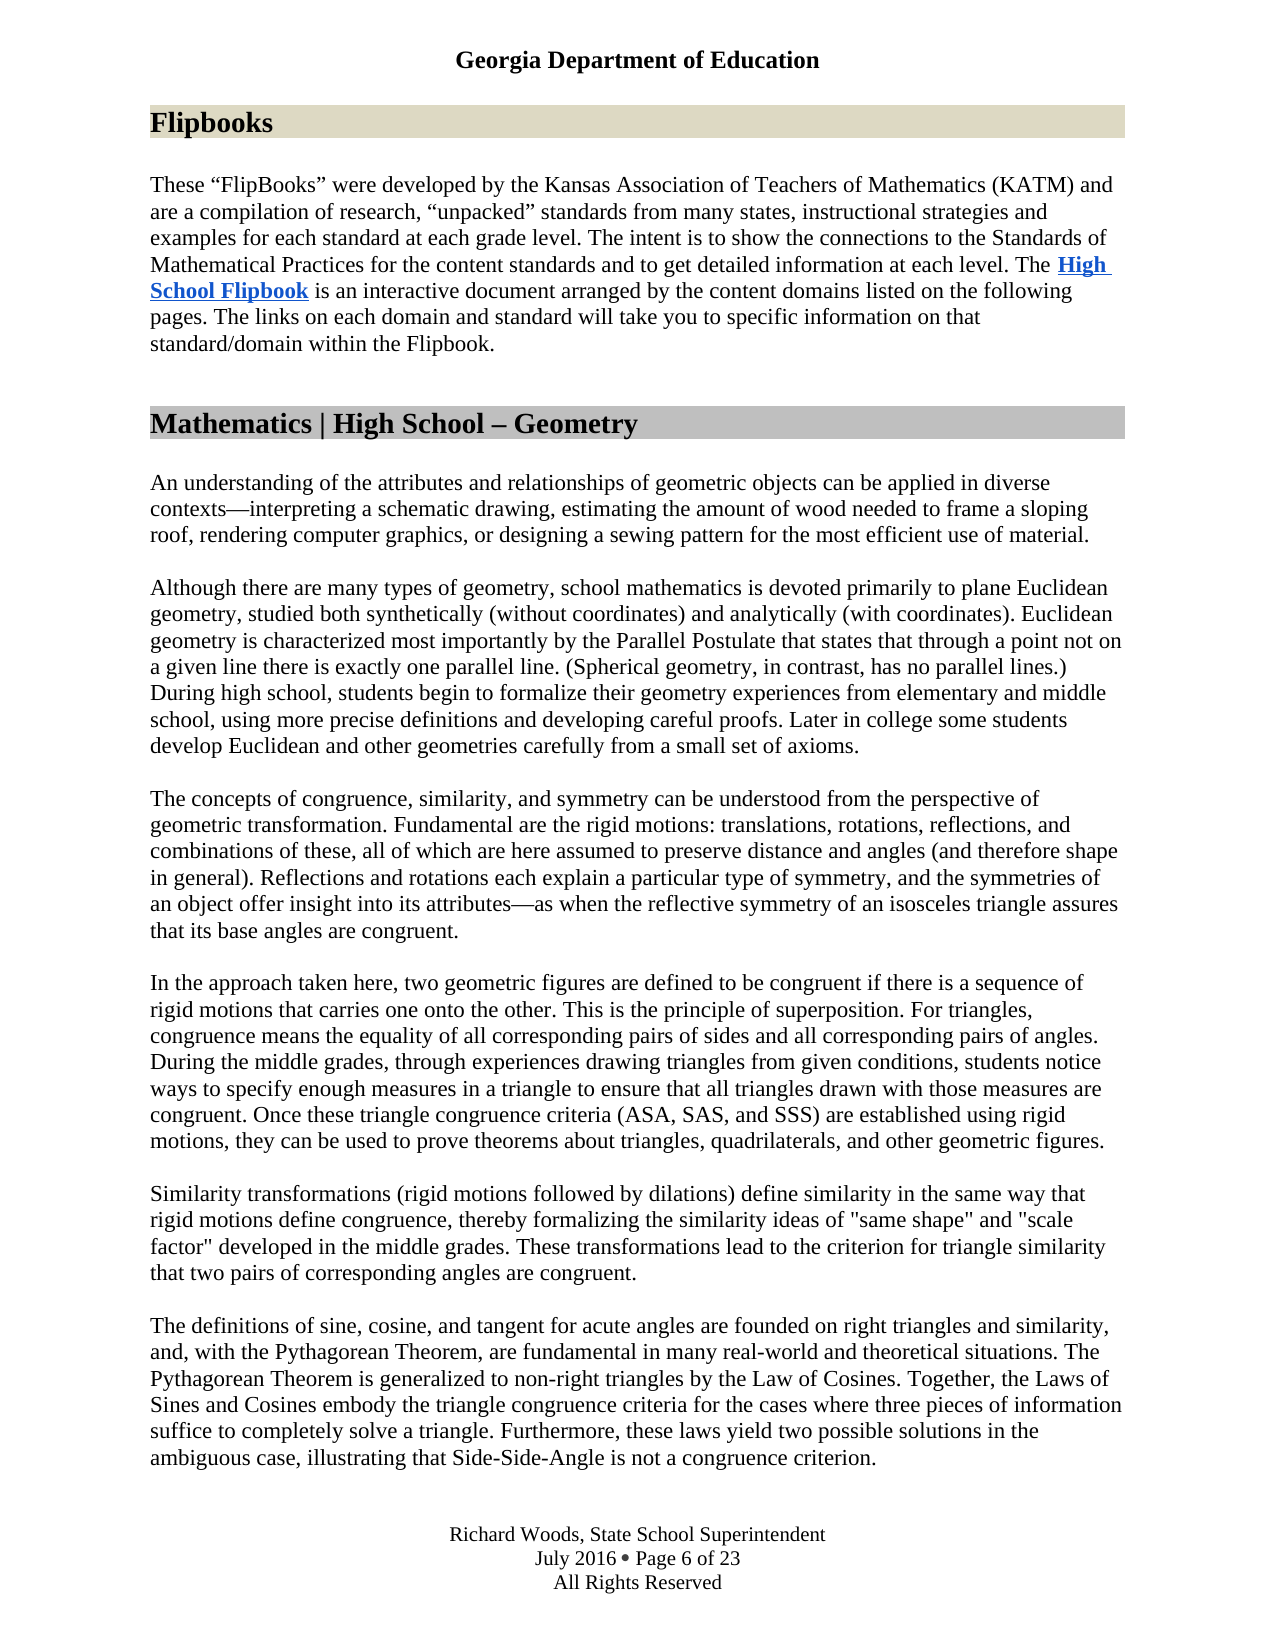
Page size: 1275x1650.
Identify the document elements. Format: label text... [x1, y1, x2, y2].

text The concepts of congruence, similarity, and symmetry can be understood from the perspective of geometric transformation. Fundamental are the rigid motions: translations, rotations, reflections, and combinations of these, all of which are here assumed to preserve distance and angles (and therefore shape in general). Reflections and rotations each explain a particular type of symmetry, and the symmetries of an object offer insight into its attributes—as when the reflective symmetry of an isosceles triangle assures that its base angles are congruent. [150, 785, 1125, 943]
text In the approach taken here, two geometric figures are defined to be congruent if there is a sequence of rigid motions that carries one onto the other. This is the principle of superposition. For triangles, congruence means the equality of all corresponding pairs of sides and all corresponding pairs of angles. During the middle grades, through experiences drawing triangles from given conditions, students notice ways to specify enough measures in a triangle to ensure that all triangles drawn with those measures are congruent. Once these triangle congruence criteria (ASA, SAS, and SSS) are established using rigid motions, they can be used to prove theorems about triangles, quadrilaterals, and other geometric figures. [150, 969, 1125, 1154]
subtitle Flipbooks [150, 105, 1125, 138]
text The definitions of sine, cosine, and tangent for acute angles are founded on right triangles and similarity, and, with the Pythagorean Theorem, are fundamental in many real-world and theoretical situations. The Pythagorean Theorem is generalized to non-right triangles by the Law of Cosines. Together, the Laws of Sines and Cosines embody the triangle congruence criteria for the cases where three pieces of information suffice to completely solve a triangle. Furthermore, these laws yield two possible solutions in the ambiguous case, illustrating that Side-Side-Angle is not a congruence criterion. [150, 1312, 1125, 1470]
text Similarity transformations (rigid motions followed by dilations) define similarity in the same way that rigid motions define congruence, thereby formalizing the similarity ideas of "same shape" and "scale factor" developed in the middle grades. These transformations lead to the criterion for triangle similarity that two pairs of corresponding angles are congruent. [150, 1180, 1125, 1286]
text These “FlipBooks” were developed by the Kansas Association of Teachers of Mathematics (KATM) and are a compilation of research, “unpacked” standards from many states, instructional strategies and examples for each standard at each grade level. The intent is to show the connections to the Standards of Mathematical Practices for the content standards and to get detailed information at each level. The High School Flipbook is an interactive document arranged by the content domains listed on the following pages. The links on each domain and standard will take you to specific information on that standard/domain within the Flipbook. [495, 172, 1125, 356]
text An understanding of the attributes and relationships of geometric objects can be applied in diverse contexts—interpreting a schematic drawing, estimating the amount of wood needed to frame a sloping roof, rendering computer graphics, or designing a sewing pattern for the most efficient use of material. [150, 469, 1125, 548]
subtitle Mathematics | High School – Geometry [150, 406, 1125, 439]
text Although there are many types of geometry, school mathematics is devoted primarily to plane Euclidean geometry, studied both synthetically (without coordinates) and analytically (with coordinates). Euclidean geometry is characterized most importantly by the Parallel Postulate that states that through a point not on a given line there is exactly one parallel line. (Spherical geometry, in contrast, has no parallel lines.) During high school, students begin to formalize their geometry experiences from elementary and middle school, using more precise definitions and developing careful proofs. Later in college some students develop Euclidean and other geometries carefully from a small set of axioms. [150, 574, 1125, 758]
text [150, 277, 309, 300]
